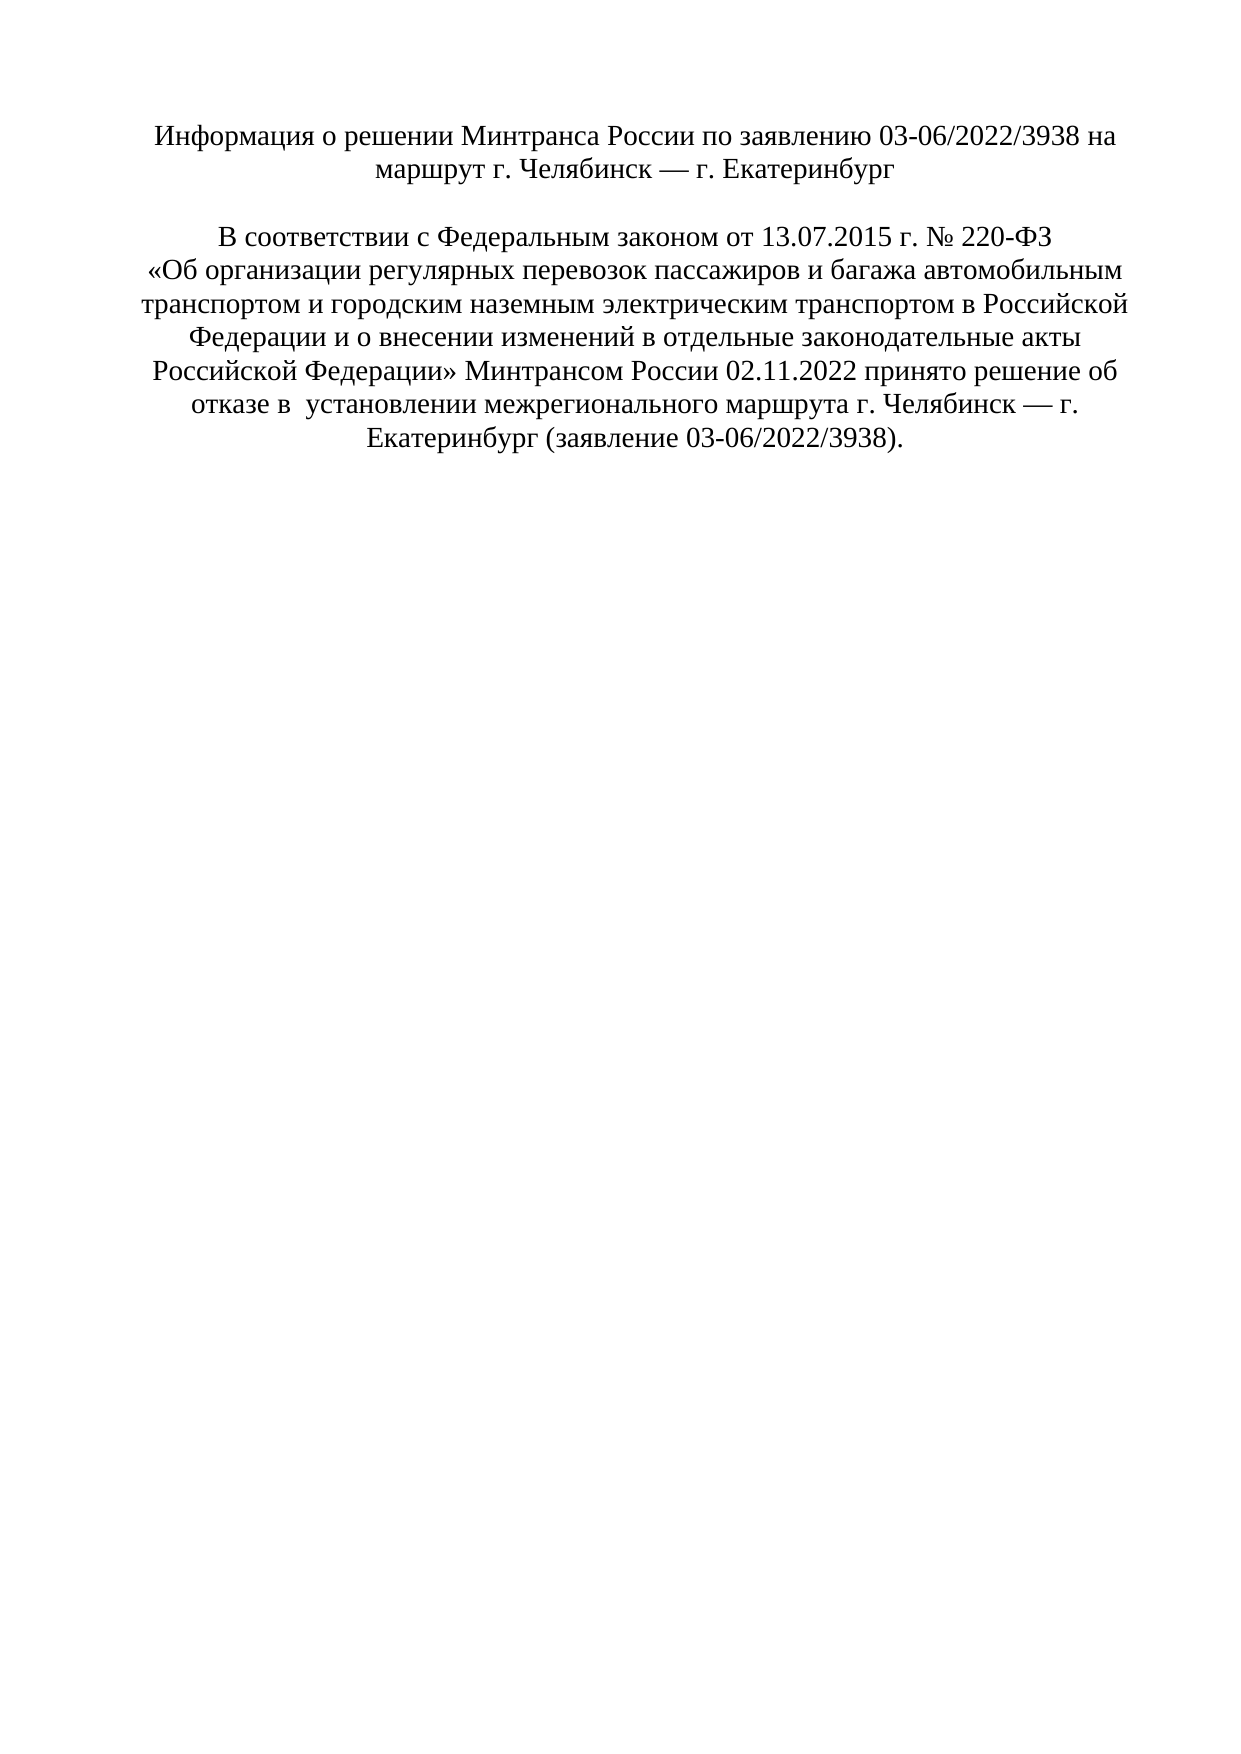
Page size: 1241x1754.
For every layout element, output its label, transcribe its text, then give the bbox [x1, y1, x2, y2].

text В соответствии с Федеральным законом от 13.07.2015 г. № 220-ФЗ «Об организации регулярных перевозок пассажиров и багажа автомобильным транспортом и городским наземным электрическим транспортом в Российской Федерации и о внесении изменений в отдельные законодательные акты Российской Федерации» Минтрансом России 02.11.2022 принято решение об отказе в установлении межрегионального маршрута г. Челябинск — г. Екатеринбург (заявление 03-06/2022/3938). [118, 219, 1152, 453]
text Информация о решении Минтранса России по заявлению 03-06/2022/3938 на маршрут г. Челябинск — г. Екатеринбург [118, 118, 1152, 185]
